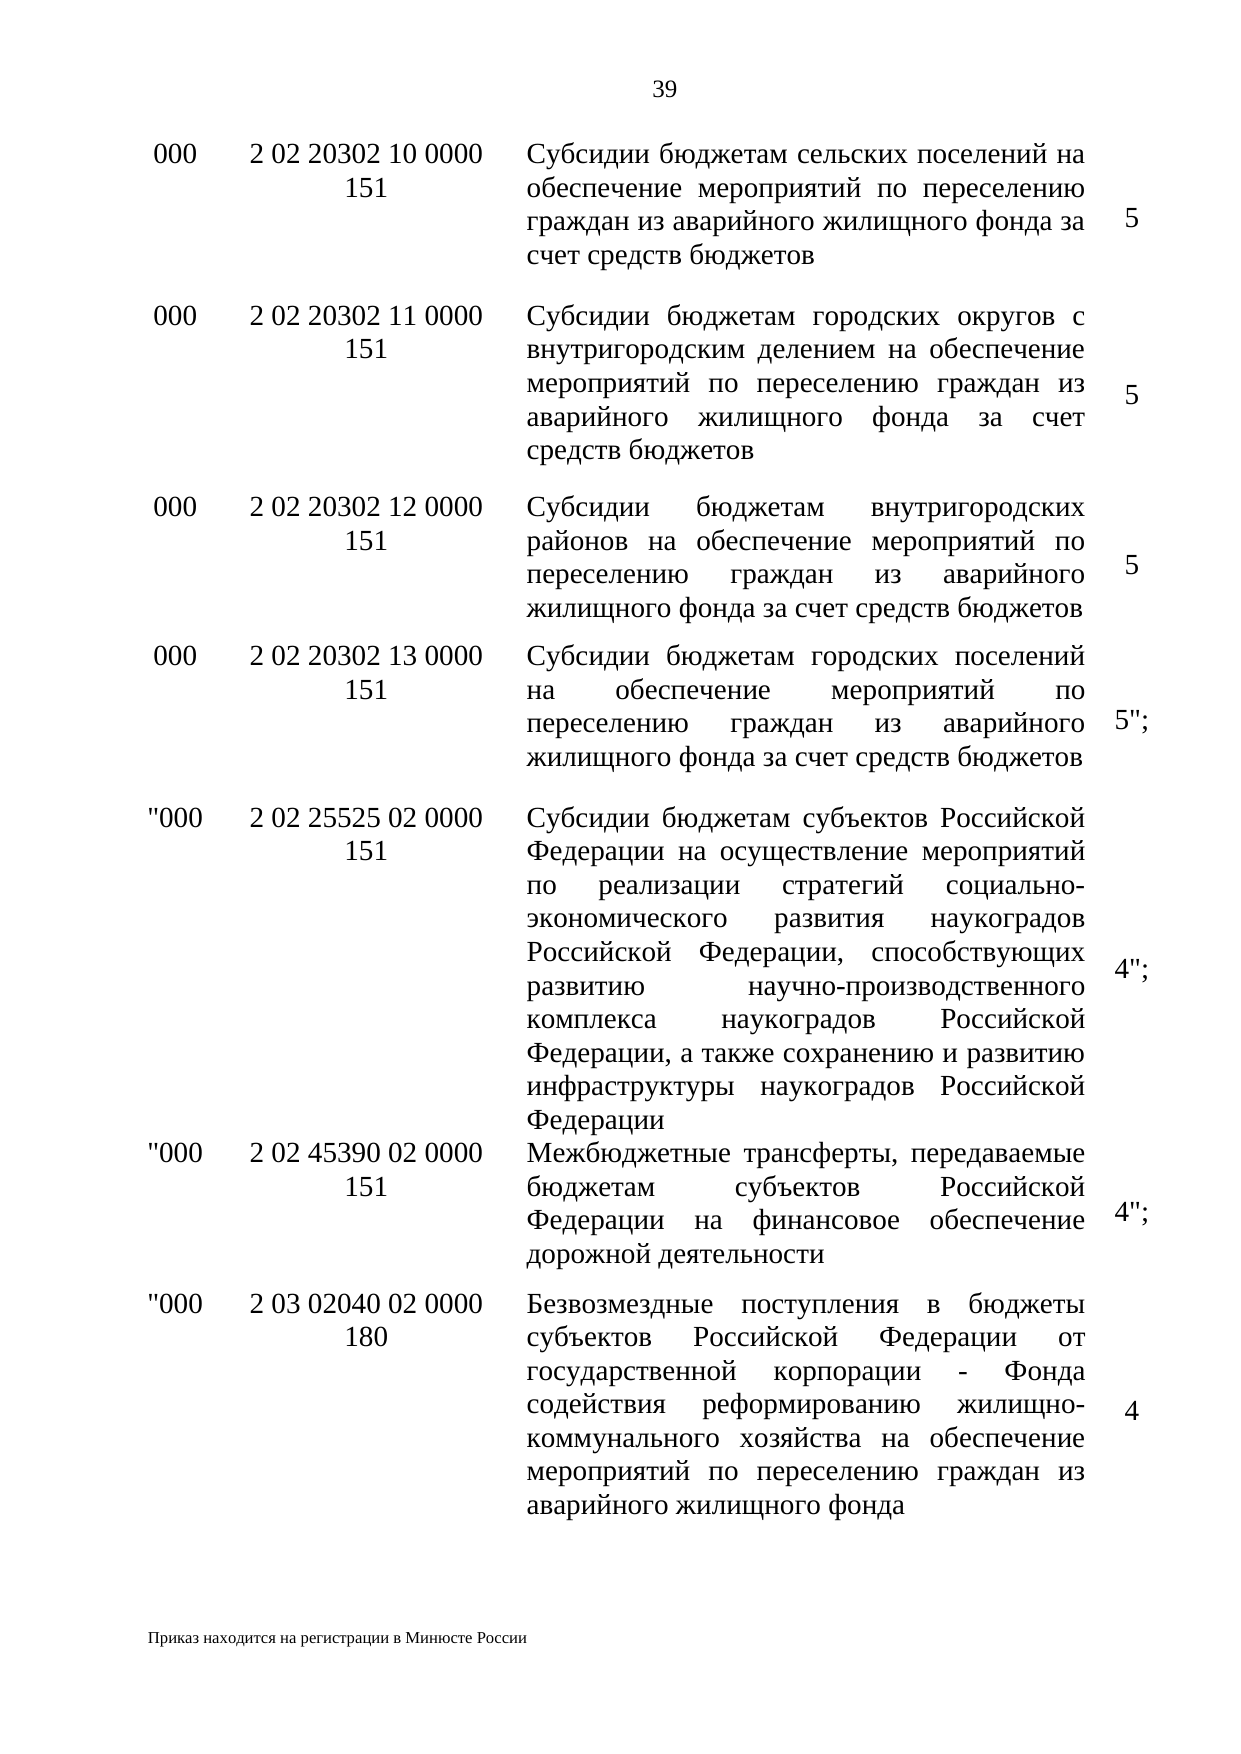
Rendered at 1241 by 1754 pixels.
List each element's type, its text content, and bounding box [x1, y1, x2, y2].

table_cell 2 02 20302 11 0000 151 [217, 298, 515, 489]
table_cell "000 [133, 1135, 217, 1286]
table_cell Субсидии бюджетам городских поселений на обеспечение мероприятий по переселению граждан из аварийного жилищного фонда за счет средств бюджетов [515, 639, 1097, 800]
table_cell 2 02 20302 13 0000 151 [217, 639, 515, 800]
table_cell 5"; [1097, 639, 1166, 800]
table_cell 4 [1097, 1286, 1166, 1534]
table_cell Субсидии бюджетам городских округов с внутригородским делением на обеспечение мероприятий по переселению граждан из аварийного жилищного фонда за счет средств бюджетов [515, 298, 1097, 489]
table_cell 5 [1097, 298, 1166, 489]
table_cell 000 [133, 298, 217, 489]
table_cell 4"; [1097, 1135, 1166, 1286]
table_cell 2 02 25525 02 0000 151 [217, 800, 515, 1135]
table_cell Субсидии бюджетам сельских поселений на обеспечение мероприятий по переселению граждан из аварийного жилищного фонда за счет средств бюджетов [515, 136, 1097, 298]
table_cell Субсидии бюджетам внутригородских районов на обеспечение мероприятий по переселению граждан из аварийного жилищного фонда за счет средств бюджетов [515, 489, 1097, 638]
table_cell 4"; [1097, 800, 1166, 1135]
table_cell Межбюджетные трансферты, передаваемые бюджетам субъектов Российской Федерации на финансовое обеспечение дорожной деятельности [515, 1135, 1097, 1286]
table_cell Субсидии бюджетам субъектов Российской Федерации на осуществление мероприятий по реализации стратегий социально-экономического развития наукоградов Российской Федерации, способствующих развитию научно-производственного комплекса наукоградов Российской Федерации, а также сохранению и развитию инфраструктуры наукоградов Российской Федерации [515, 800, 1097, 1135]
table_cell 5 [1097, 136, 1166, 298]
table_cell 2 03 02040 02 0000 180 [217, 1286, 515, 1534]
table_cell 000 [133, 489, 217, 638]
table_cell "000 [133, 1286, 217, 1534]
table_cell Безвозмездные поступления в бюджеты субъектов Российской Федерации от государственной корпорации - Фонда содействия реформированию жилищно-коммунального хозяйства на обеспечение мероприятий по переселению граждан из аварийного жилищного фонда [515, 1286, 1097, 1534]
table_cell 2 02 45390 02 0000 151 [217, 1135, 515, 1286]
table_cell 5 [1097, 489, 1166, 638]
table_cell 000 [133, 639, 217, 800]
table_cell "000 [133, 800, 217, 1135]
table_cell 000 [133, 136, 217, 298]
table_cell 2 02 20302 12 0000 151 [217, 489, 515, 638]
table_cell 2 02 20302 10 0000 151 [217, 136, 515, 298]
